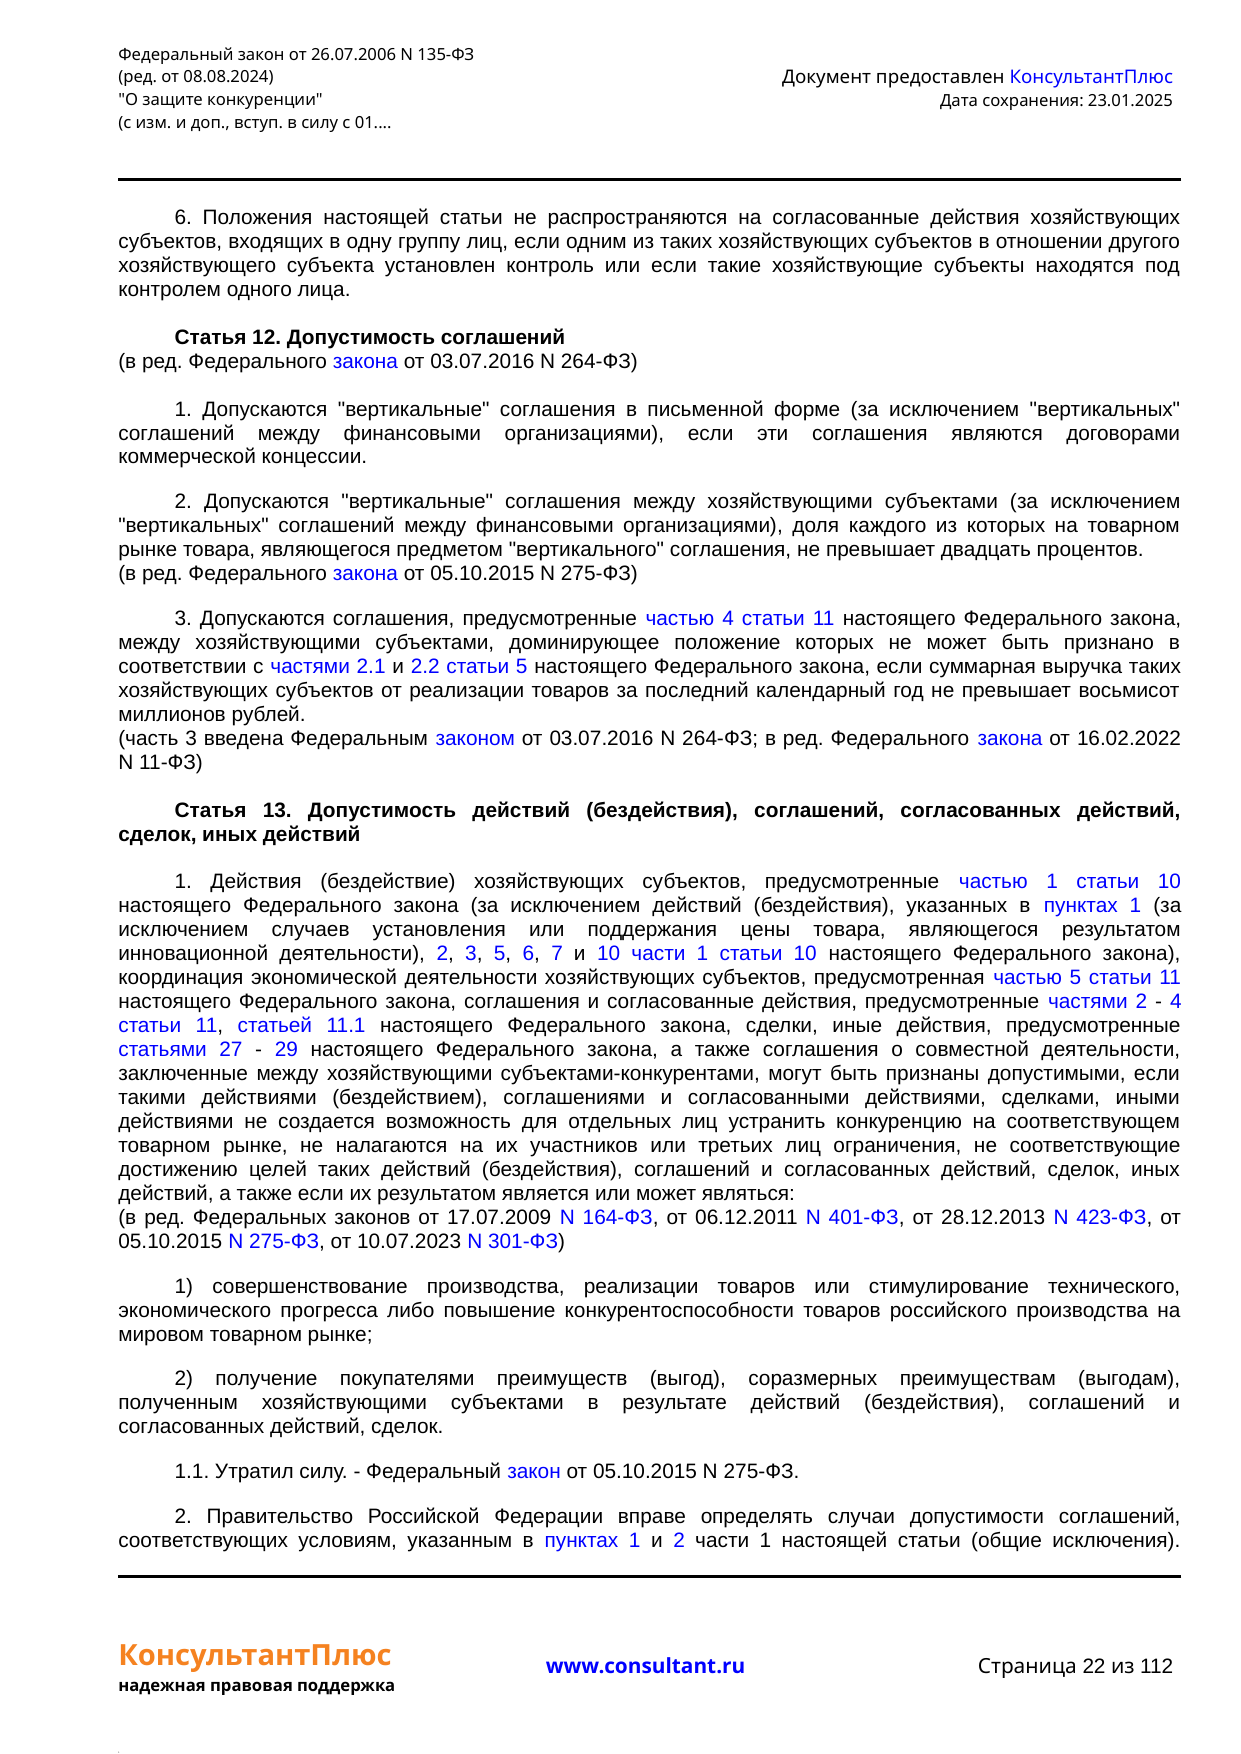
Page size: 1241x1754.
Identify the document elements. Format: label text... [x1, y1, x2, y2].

text 2. Допускаются "вертикальные" соглашения между хозяйствующими субъектами (за исключением "вертикальных" соглашений между финансовыми организациями), доля каждого из которых на товарном рынке товара, являющегося предметом "вертикального" соглашения, не превышает двадцать процентов. [118, 489, 1181, 561]
text 2) получение покупателями преимуществ (выгод), соразмерных преимуществам (выгодам), полученным хозяйствующими субъектами в результате действий (бездействия), соглашений и согласованных действий, сделок. [118, 1366, 1181, 1438]
text 1.1. Утратил силу. - Федеральный закон от 05.10.2015 N 275-ФЗ. [118, 1459, 1181, 1483]
text 3. Допускаются соглашения, предусмотренные частью 4 статьи 11 настоящего Федерального закона, между хозяйствующими субъектами, доминирующее положение которых не может быть признано в соответствии с частями 2.1 и 2.2 статьи 5 настоящего Федерального закона, если суммарная выручка таких хозяйствующих субъектов от реализации товаров за последний календарный год не превышает восьмисот миллионов рублей. [118, 606, 1181, 726]
title Статья 13. Допустимость действий (бездействия), соглашений, согласованных действий, сделок, иных действий [118, 797, 1181, 845]
text (в ред. Федерального закона от 05.10.2015 N 275-ФЗ) [118, 561, 1181, 585]
text (в ред. Федеральных законов от 17.07.2009 N 164-ФЗ, от 06.12.2011 N 401-ФЗ, от 28.12.2013 N 423-ФЗ, от 05.10.2015 N 275-ФЗ, от 10.07.2023 N 301-ФЗ) [118, 1205, 1181, 1253]
text 1) совершенствование производства, реализации товаров или стимулирование технического, экономического прогресса либо повышение конкурентоспособности товаров российского производства на мировом товарном рынке; [118, 1273, 1181, 1345]
title Статья 12. Допустимость соглашений [118, 324, 1181, 348]
text (часть 3 введена Федеральным законом от 03.07.2016 N 264-ФЗ; в ред. Федерального закона от 16.02.2022 N 11-ФЗ) [118, 726, 1181, 773]
text 6. Положения настоящей статьи не распространяются на согласованные действия хозяйствующих субъектов, входящих в одну группу лиц, если одним из таких хозяйствующих субъектов в отношении другого хозяйствующего субъекта установлен контроль или если такие хозяйствующие субъекты находятся под контролем одного лица. [118, 205, 1181, 301]
text 1. Действия (бездействие) хозяйствующих субъектов, предусмотренные частью 1 статьи 10 настоящего Федерального закона (за исключением действий (бездействия), указанных в пунктах 1 (за исключением случаев установления или поддержания цены товара, являющегося результатом инновационной деятельности), 2, 3, 5, 6, 7 и 10 части 1 статьи 10 настоящего Федерального закона), координация экономической деятельности хозяйствующих субъектов, предусмотренная частью 5 статьи 11 настоящего Федерального закона, соглашения и согласованные действия, предусмотренные частями 2 - 4 статьи 11, статьей 11.1 настоящего Федерального закона, сделки, иные действия, предусмотренные статьями 27 - 29 настоящего Федерального закона, а также соглашения о совместной деятельности, заключенные между хозяйствующими субъектами-конкурентами, могут быть признаны допустимыми, если такими действиями (бездействием), соглашениями и согласованными действиями, сделками, иными действиями не создается возможность для отдельных лиц устранить конкуренцию на соответствующем товарном рынке, не налагаются на их участников или третьих лиц ограничения, не соответствующие достижению целей таких действий (бездействия), соглашений и согласованных действий, сделок, иных действий, а также если их результатом является или может являться: [118, 869, 1181, 1205]
text (в ред. Федерального закона от 03.07.2016 N 264-ФЗ) [118, 348, 1181, 372]
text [118, 1504, 1181, 1552]
text 1. Допускаются "вертикальные" соглашения в письменной форме (за исключением "вертикальных" соглашений между финансовыми организациями), если эти соглашения являются договорами коммерческой концессии. [118, 396, 1181, 468]
